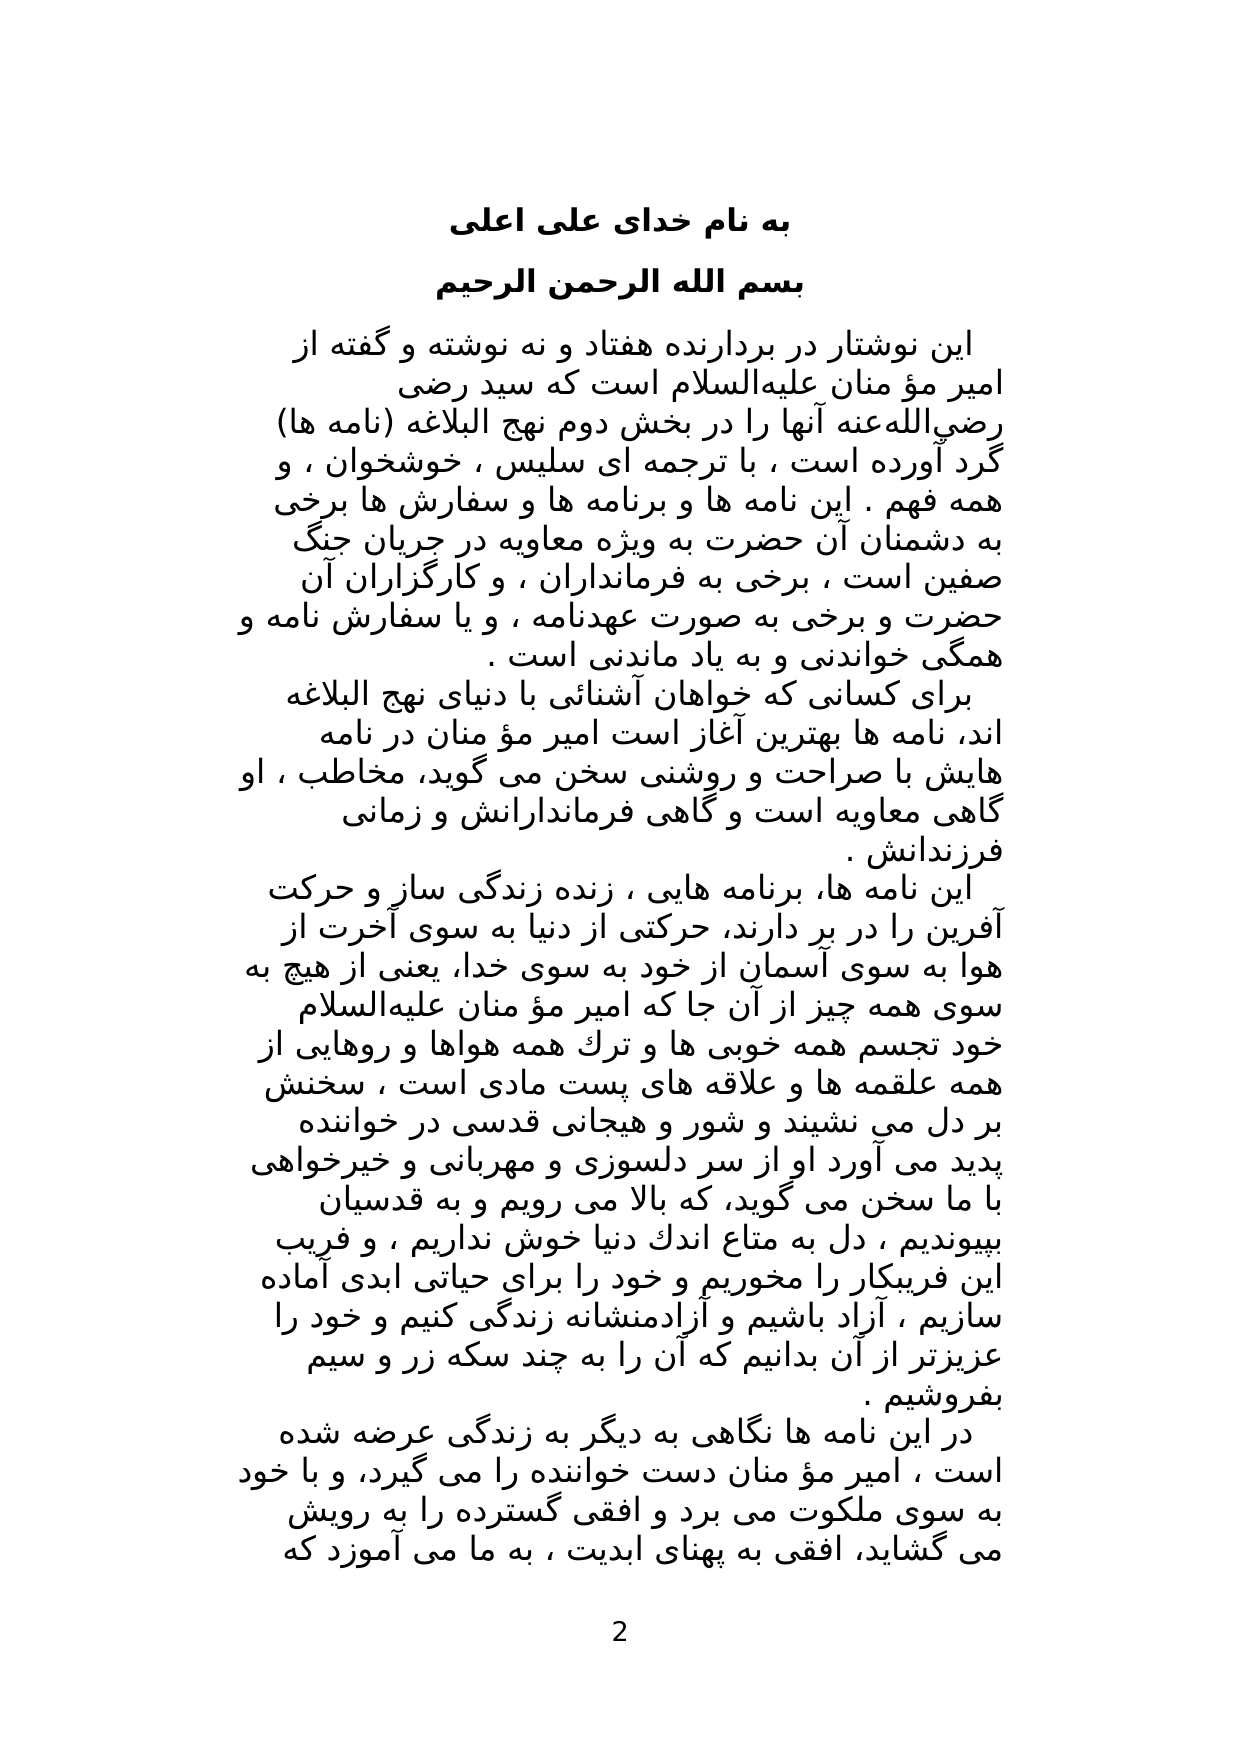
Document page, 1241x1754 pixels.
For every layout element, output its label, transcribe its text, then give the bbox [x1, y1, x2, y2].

text به نام خداى على اعلى [236, 202, 1004, 238]
text براى كسانى كه خواهان آشنائى با دنياى نهج البلاغه اند، نامه ها بهترين آغاز است امير مؤ منان در نامه هايش با صراحت و روشنى سخن مى گويد، مخاطب ، او گاهى معاويه است و گاهى فرماندارانش و زمانى فرزندانش . [236, 674, 1004, 869]
text بسم الله الرحمن الرحيم [236, 263, 1004, 300]
text اين نوشتار در بردارنده هفتاد و نه نوشته و گفته از امير مؤ منان عليه‌السلام است كه سيد رضى رضي‌الله‌عنه آنها را در بخش دوم نهج البلاغه (نامه ها) گرد آورده است ، با ترجمه اى سليس ، خوشخوان ، و همه فهم . اين نامه ها و برنامه ها و سفارش ها برخى به دشمنان آن حضرت به ويژه معاويه در جريان جنگ صفين است ، برخى به فرمانداران ، و كارگزاران آن حضرت و برخى به صورت عهدنامه ، و يا سفارش نامه و همگى خواندنى و به ياد ماندنى است . [236, 325, 1004, 674]
text اين نامه ها، برنامه هايى ، زنده زندگى ساز و حركت آفرين را در بر دارند، حركتى از دنيا به سوى آخرت از هوا به سوى آسمان از خود به سوى خدا، يعنى از هيچ به سوى همه چيز از آن جا كه امير مؤ منان عليه‌السلام خود تجسم همه خوبى ها و ترك همه هواها و روهايى از همه علقمه ها و علاقه هاى پست مادى است ، سخنش بر دل مى نشيند و شور و هيجانى قدسى در خواننده پديد مى آورد او از سر دلسوزى و مهربانى و خيرخواهى با ما سخن مى گويد، كه بالا مى رويم و به قدسيان بپيونديم ، دل به متاع اندك دنيا خوش نداريم ، و فريب اين فريبكار را مخوريم و خود را براى حياتى ابدى آماده سازيم ، آزاد باشيم و آزادمنشانه زندگى كنيم و خود را عزيزتر از آن بدانيم كه آن را به چند سكه زر و سيم بفروشيم . [236, 869, 1004, 1413]
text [236, 1413, 1004, 1568]
